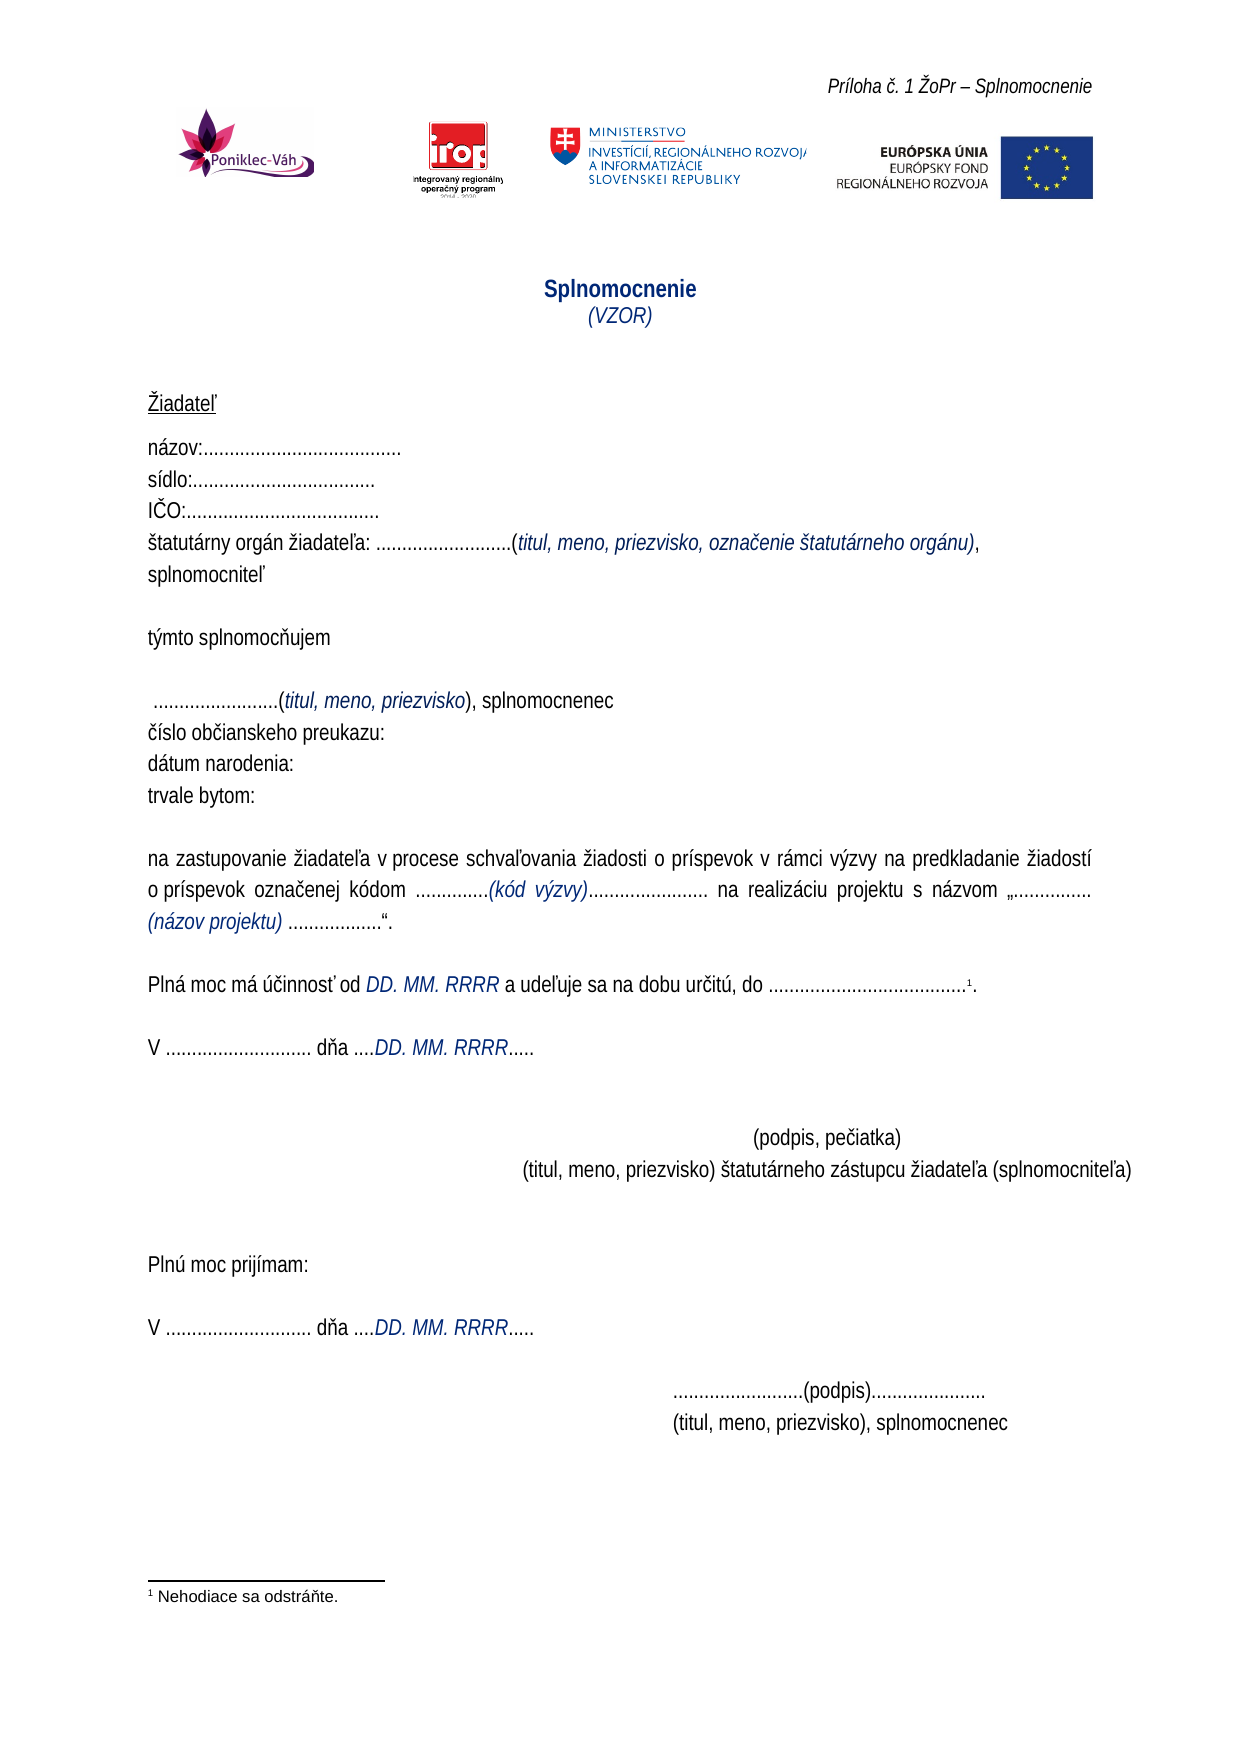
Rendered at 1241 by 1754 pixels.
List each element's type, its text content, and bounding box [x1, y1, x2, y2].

text IČO:..................................... [148, 497, 1092, 524]
text týmto splnomocňujem [148, 624, 1092, 650]
text ........................(titul, meno, priezvisko), splnomocnenec [148, 687, 1092, 713]
picture [829, 130, 1096, 203]
text (VZOR) [148, 302, 1092, 329]
text sídlo:................................... [148, 466, 1092, 492]
text (titul, meno, priezvisko), splnomocnenec [598, 1408, 1092, 1435]
text V ............................ dňa ....DD. MM. RRRR..... [148, 1034, 1092, 1060]
text Plná moc má účinnosť od DD. MM. RRRR a udeľuje sa na dobu určitú, do ....................................... [148, 971, 1092, 997]
text V ............................ dňa ....DD. MM. RRRR..... [148, 1314, 1092, 1340]
picture [550, 127, 807, 184]
text štatutárny orgán žiadateľa: ..........................(titul, meno, priezvisko, označenie štatutárneho orgánu), splnomocniteľ [148, 529, 1092, 587]
subtitle Splnomocnenie [148, 274, 1092, 302]
text (titul, meno, priezvisko) štatutárneho zástupcu žiadateľa (splnomocniteľa) [148, 1156, 1092, 1182]
picture [176, 107, 314, 177]
text Žiadateľ [148, 390, 1092, 417]
text dátum narodenia: [148, 750, 1092, 776]
text názov:...................................... [148, 434, 1092, 461]
text číslo občianskeho preukazu: [148, 718, 1092, 745]
text Plnú moc prijímam: [148, 1251, 1092, 1277]
text trvale bytom: [148, 782, 1092, 808]
text .........................(podpis)...................... [598, 1377, 1092, 1403]
text (podpis, pečiatka) [148, 1124, 1092, 1151]
picture [412, 121, 503, 197]
text na zastupovanie žiadateľa v procese schvaľovania žiadosti o príspevok v rámci výzvy na predkladanie žiadostí o príspevok označenej kódom ..............(kód výzvy)....................... na realizáciu projektu s názvom „............... (názov projektu) ..................“. [148, 845, 1092, 934]
